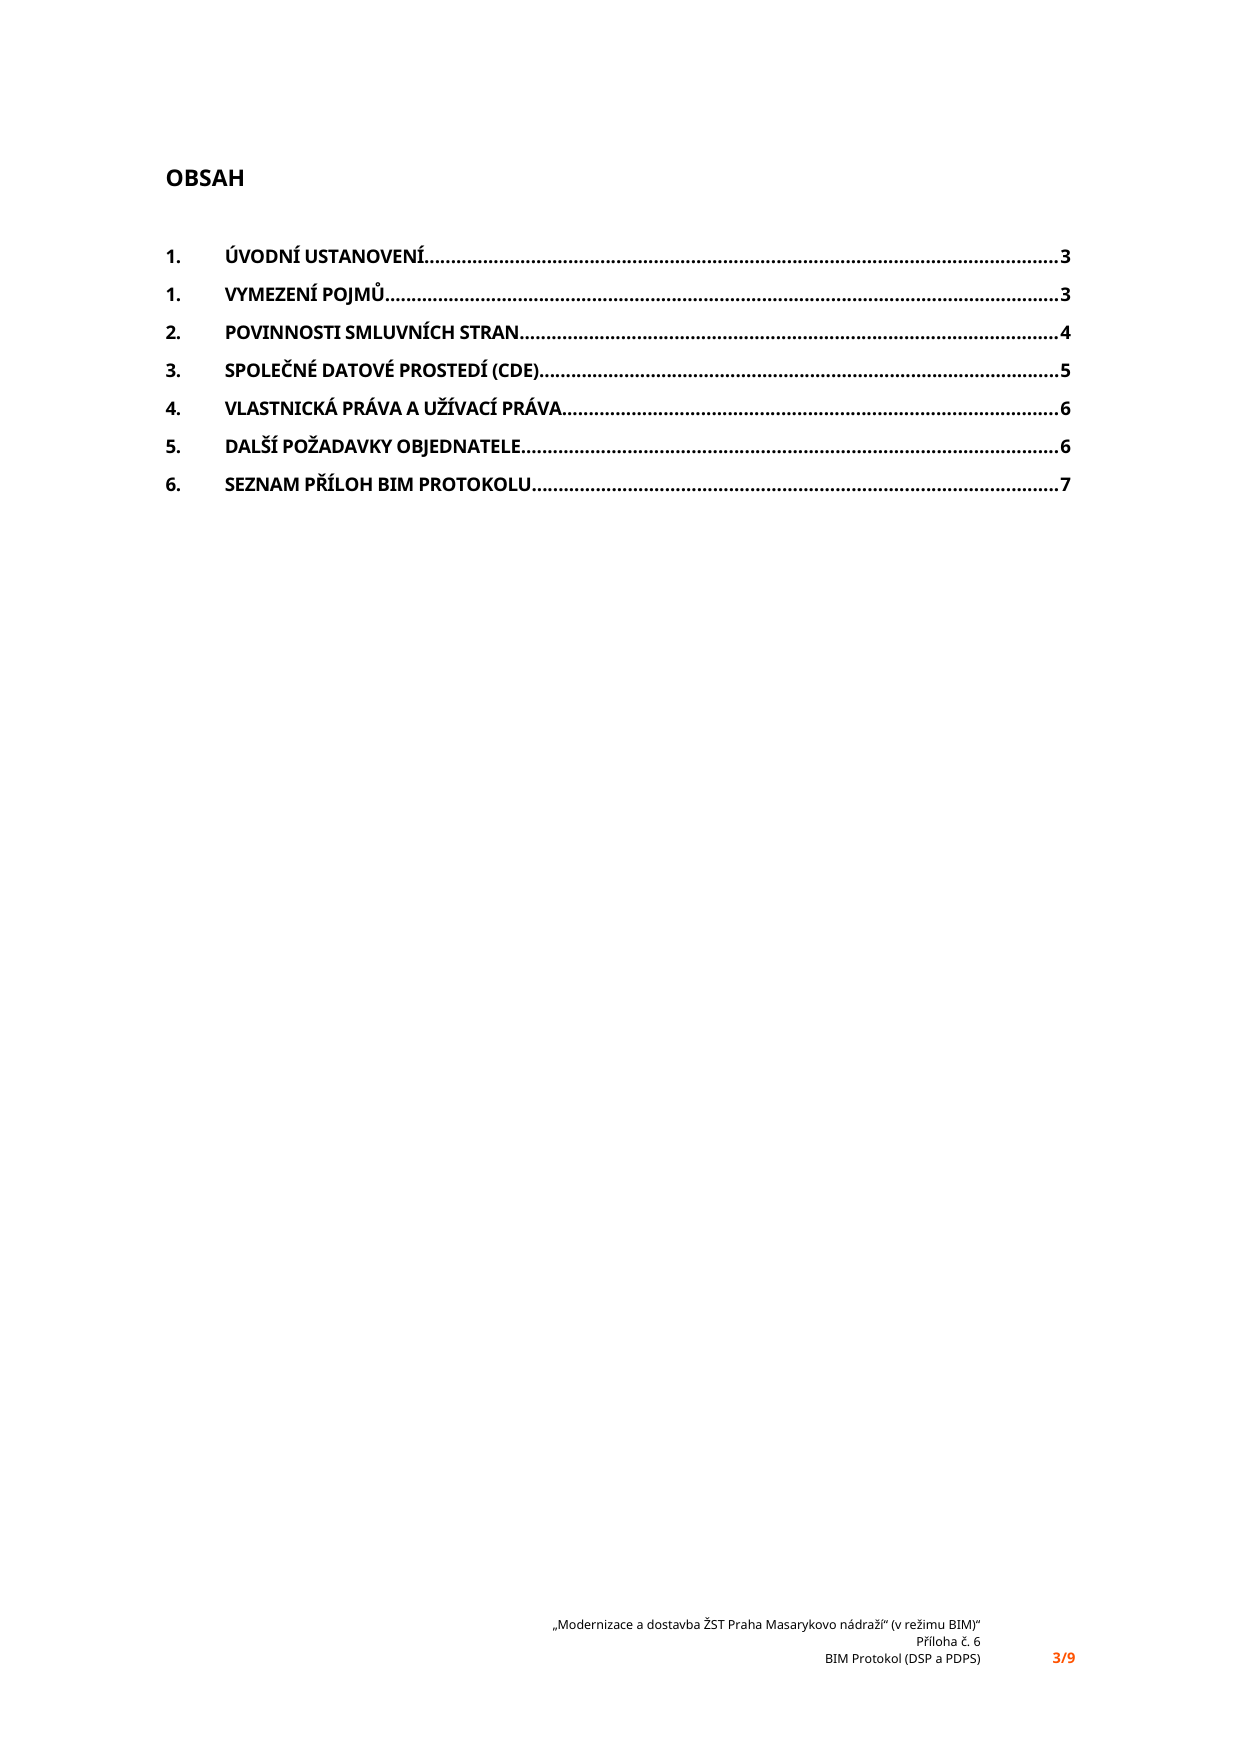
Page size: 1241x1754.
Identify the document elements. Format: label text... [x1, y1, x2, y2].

text 4. VLASTNICKÁ PRÁVA A UŽÍVACÍ PRÁVA 6 [165, 395, 1075, 421]
text 2. Povinnosti smluvních stran 4 [165, 319, 1075, 345]
text 3. Společné datové prostedí (CDE) 5 [165, 357, 1075, 383]
text 5. Další Požadavky Objednatele 6 [165, 433, 1075, 459]
text 1. Vymezení pojmů 3 [165, 281, 1075, 307]
text 6. Seznam PŘÍLOH BIM Protokolu 7 [165, 471, 1075, 497]
text 1. Úvodní ustanovení 3 [165, 243, 1075, 269]
text Obsah [165, 162, 1075, 193]
